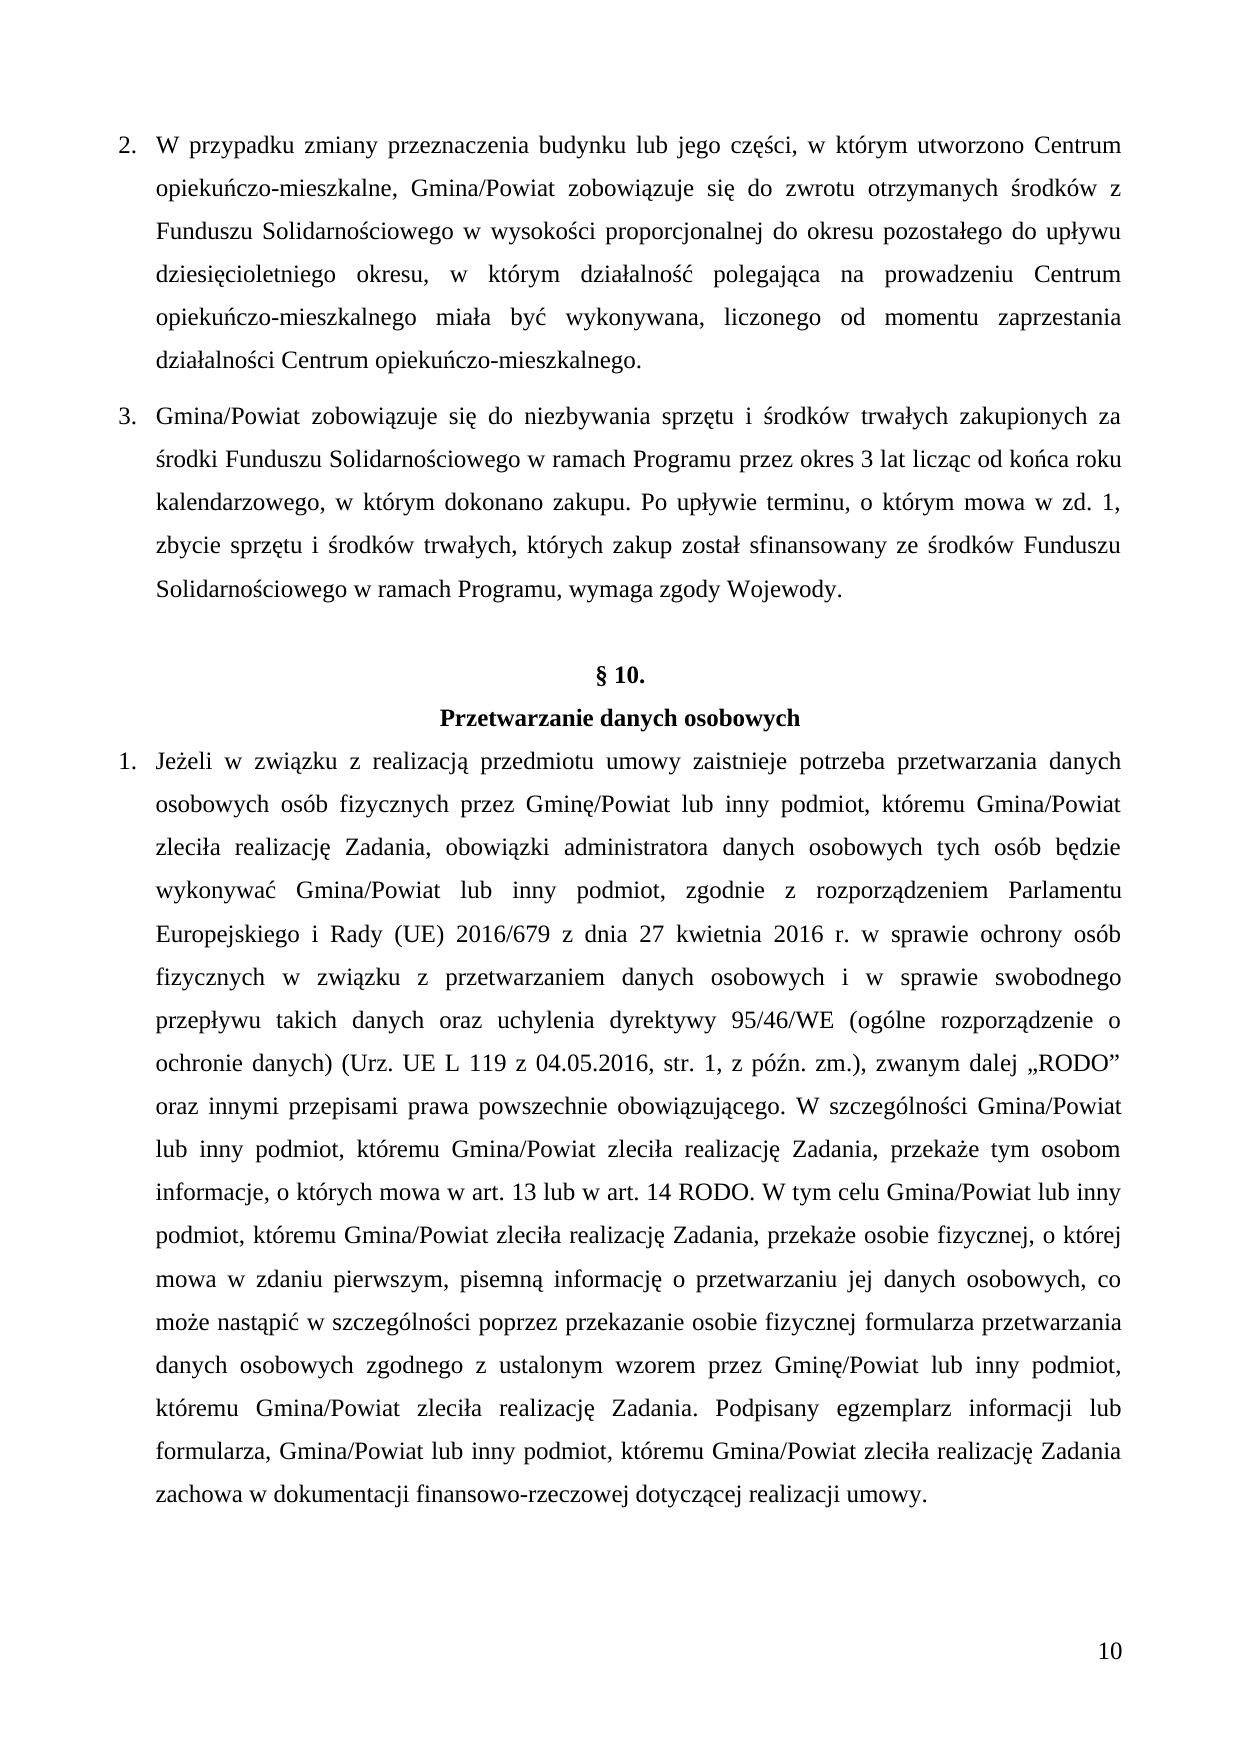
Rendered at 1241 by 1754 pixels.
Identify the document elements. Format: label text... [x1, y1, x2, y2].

text Przetwarzanie danych osobowych [118, 703, 1122, 732]
list Gmina/Powiat zobowiązuje się do niezbywania sprzętu i środków trwałych zakupionych za środki Funduszu Solidarnościowego w ramach Programu przez okres 3 lat licząc od końca roku kalendarzowego, w którym dokonano zakupu. Po upływie terminu, o którym mowa w zd. 1, zbycie sprzętu i środków trwałych, których zakup został sfinansowany ze środków Funduszu Solidarnościowego w ramach Programu, wymaga zgody Wojewody. [118, 401, 1122, 602]
list W przypadku zmiany przeznaczenia budynku lub jego części, w którym utworzono Centrum opiekuńczo-mieszkalne, Gmina/Powiat zobowiązuje się do zwrotu otrzymanych środków z Funduszu Solidarnościowego w wysokości proporcjonalnej do okresu pozostałego do upływu dziesięcioletniego okresu, w którym działalność polegająca na prowadzeniu Centrum opiekuńczo-mieszkalnego miała być wykonywana, liczonego od momentu zaprzestania działalności Centrum opiekuńczo-mieszkalnego. [118, 130, 1122, 374]
text § 10. [118, 660, 1122, 689]
list Jeżeli w związku z realizacją przedmiotu umowy zaistnieje potrzeba przetwarzania danych osobowych osób fizycznych przez Gminę/Powiat lub inny podmiot, któremu Gmina/Powiat zleciła realizację Zadania, obowiązki administratora danych osobowych tych osób będzie wykonywać Gmina/Powiat lub inny podmiot, zgodnie z rozporządzeniem Parlamentu Europejskiego i Rady (UE) 2016/679 z dnia 27 kwietnia 2016 r. w sprawie ochrony osób fizycznych w związku z przetwarzaniem danych osobowych i w sprawie swobodnego przepływu takich danych oraz uchylenia dyrektywy 95/46/WE (ogólne rozporządzenie o ochronie danych) (Urz. UE L 119 z 04.05.2016, str. 1, z późn. zm.), zwanym dalej „RODO” oraz innymi przepisami prawa powszechnie obowiązującego. W szczególności Gmina/Powiat lub inny podmiot, któremu Gmina/Powiat zleciła realizację Zadania, przekaże tym osobom informacje, o których mowa w art. 13 lub w art. 14 RODO. W tym celu Gmina/Powiat lub inny podmiot, któremu Gmina/Powiat zleciła realizację Zadania, przekaże osobie fizycznej, o której mowa w zdaniu pierwszym, pisemną informację o przetwarzaniu jej danych osobowych, co może nastąpić w szczególności poprzez przekazanie osobie fizycznej formularza przetwarzania danych osobowych zgodnego z ustalonym wzorem przez Gminę/Powiat lub inny podmiot, któremu Gmina/Powiat zleciła realizację Zadania. Podpisany egzemplarz informacji lub formularza, Gmina/Powiat lub inny podmiot, któremu Gmina/Powiat zleciła realizację Zadania zachowa w dokumentacji finansowo-rzeczowej dotyczącej realizacji umowy. [118, 746, 1122, 1508]
